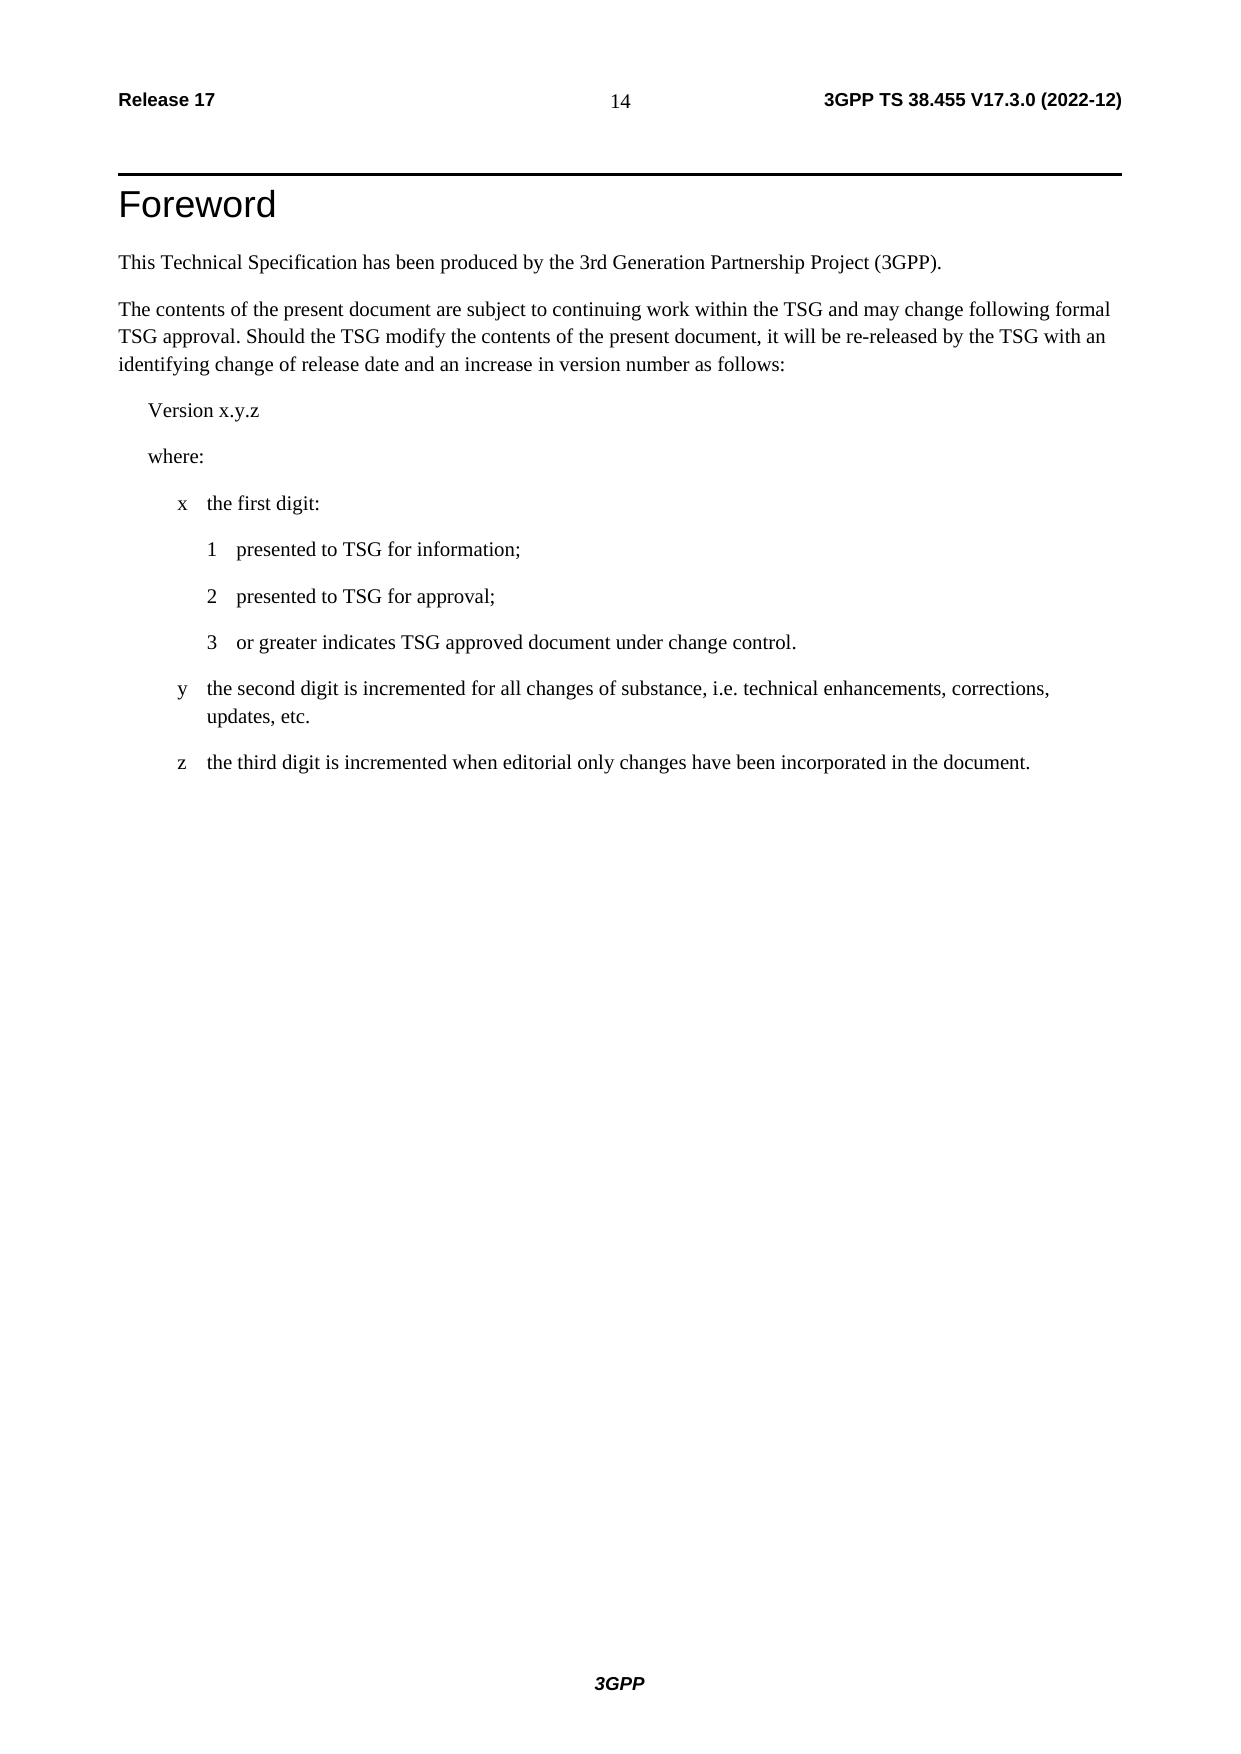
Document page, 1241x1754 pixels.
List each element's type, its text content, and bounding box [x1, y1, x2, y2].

text The contents of the present document are subject to continuing work within the TSG and may change following formal TSG approval. Should the TSG modify the contents of the present document, it will be re-released by the TSG with an identifying change of release date and an increase in version number as follows: [118, 297, 1122, 376]
text z the third digit is incremented when editorial only changes have been incorporated in the document. [177, 750, 1122, 774]
text 3 or greater indicates TSG approved document under change control. [207, 630, 1122, 654]
text y the second digit is incremented for all changes of substance, i.e. technical enhancements, corrections, updates, etc. [177, 676, 1122, 728]
text where: [148, 444, 1122, 468]
subtitle Foreword [118, 176, 1122, 225]
text This Technical Specification has been produced by the 3rd Generation Partnership Project (3GPP). [118, 250, 1122, 274]
text Version x.y.z [148, 398, 1122, 422]
text 2 presented to TSG for approval; [207, 583, 1122, 608]
text x the first digit: [177, 491, 1122, 515]
text 1 presented to TSG for information; [207, 537, 1122, 561]
